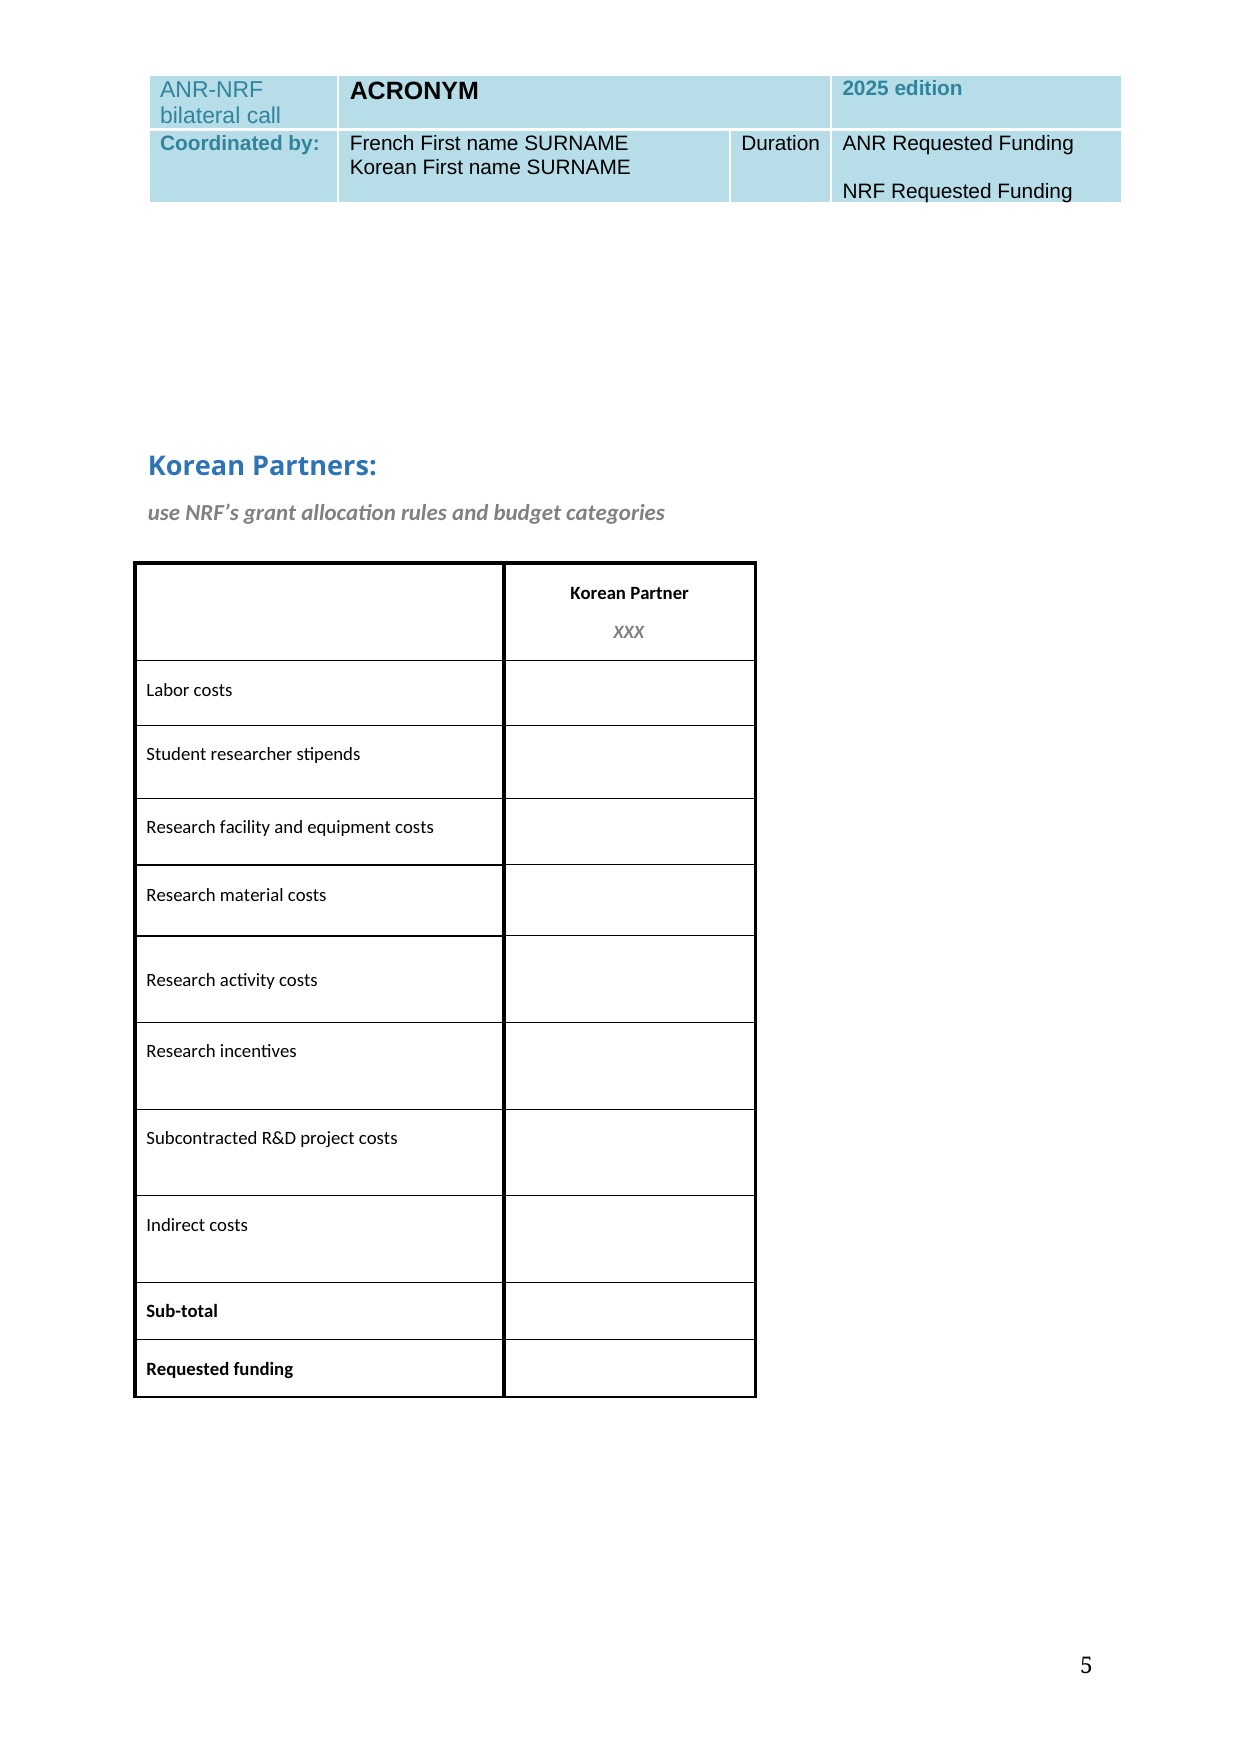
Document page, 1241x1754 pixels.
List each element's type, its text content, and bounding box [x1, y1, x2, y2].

table_cell [506, 661, 754, 725]
table_cell Labor costs [137, 661, 502, 725]
table_cell [506, 936, 754, 1022]
text use NRF’s grant allocation rules and budget categories [148, 498, 1093, 526]
table_cell [506, 799, 754, 864]
table_cell Indirect costs [137, 1196, 502, 1282]
table_cell Student researcher stipends [137, 726, 502, 798]
table_cell [506, 1110, 754, 1195]
table_cell Research facility and equipment costs [137, 799, 502, 864]
table_cell [506, 1023, 754, 1108]
table_cell [506, 1340, 754, 1396]
text Korean Partners: [148, 450, 1093, 481]
table_cell Research material costs [137, 866, 502, 935]
table_cell Requested funding [137, 1340, 502, 1396]
table_cell [506, 1196, 754, 1282]
table_cell Research activity costs [137, 937, 502, 1022]
table_header Korean Partner XXX [506, 565, 754, 660]
table_cell Sub-total [137, 1283, 502, 1339]
table_cell Research incentives [137, 1023, 502, 1108]
table_cell [506, 865, 754, 935]
table_cell [506, 726, 754, 798]
table_header [137, 565, 502, 660]
table_cell [506, 1283, 754, 1339]
table_cell Subcontracted R&D project costs [137, 1110, 502, 1195]
